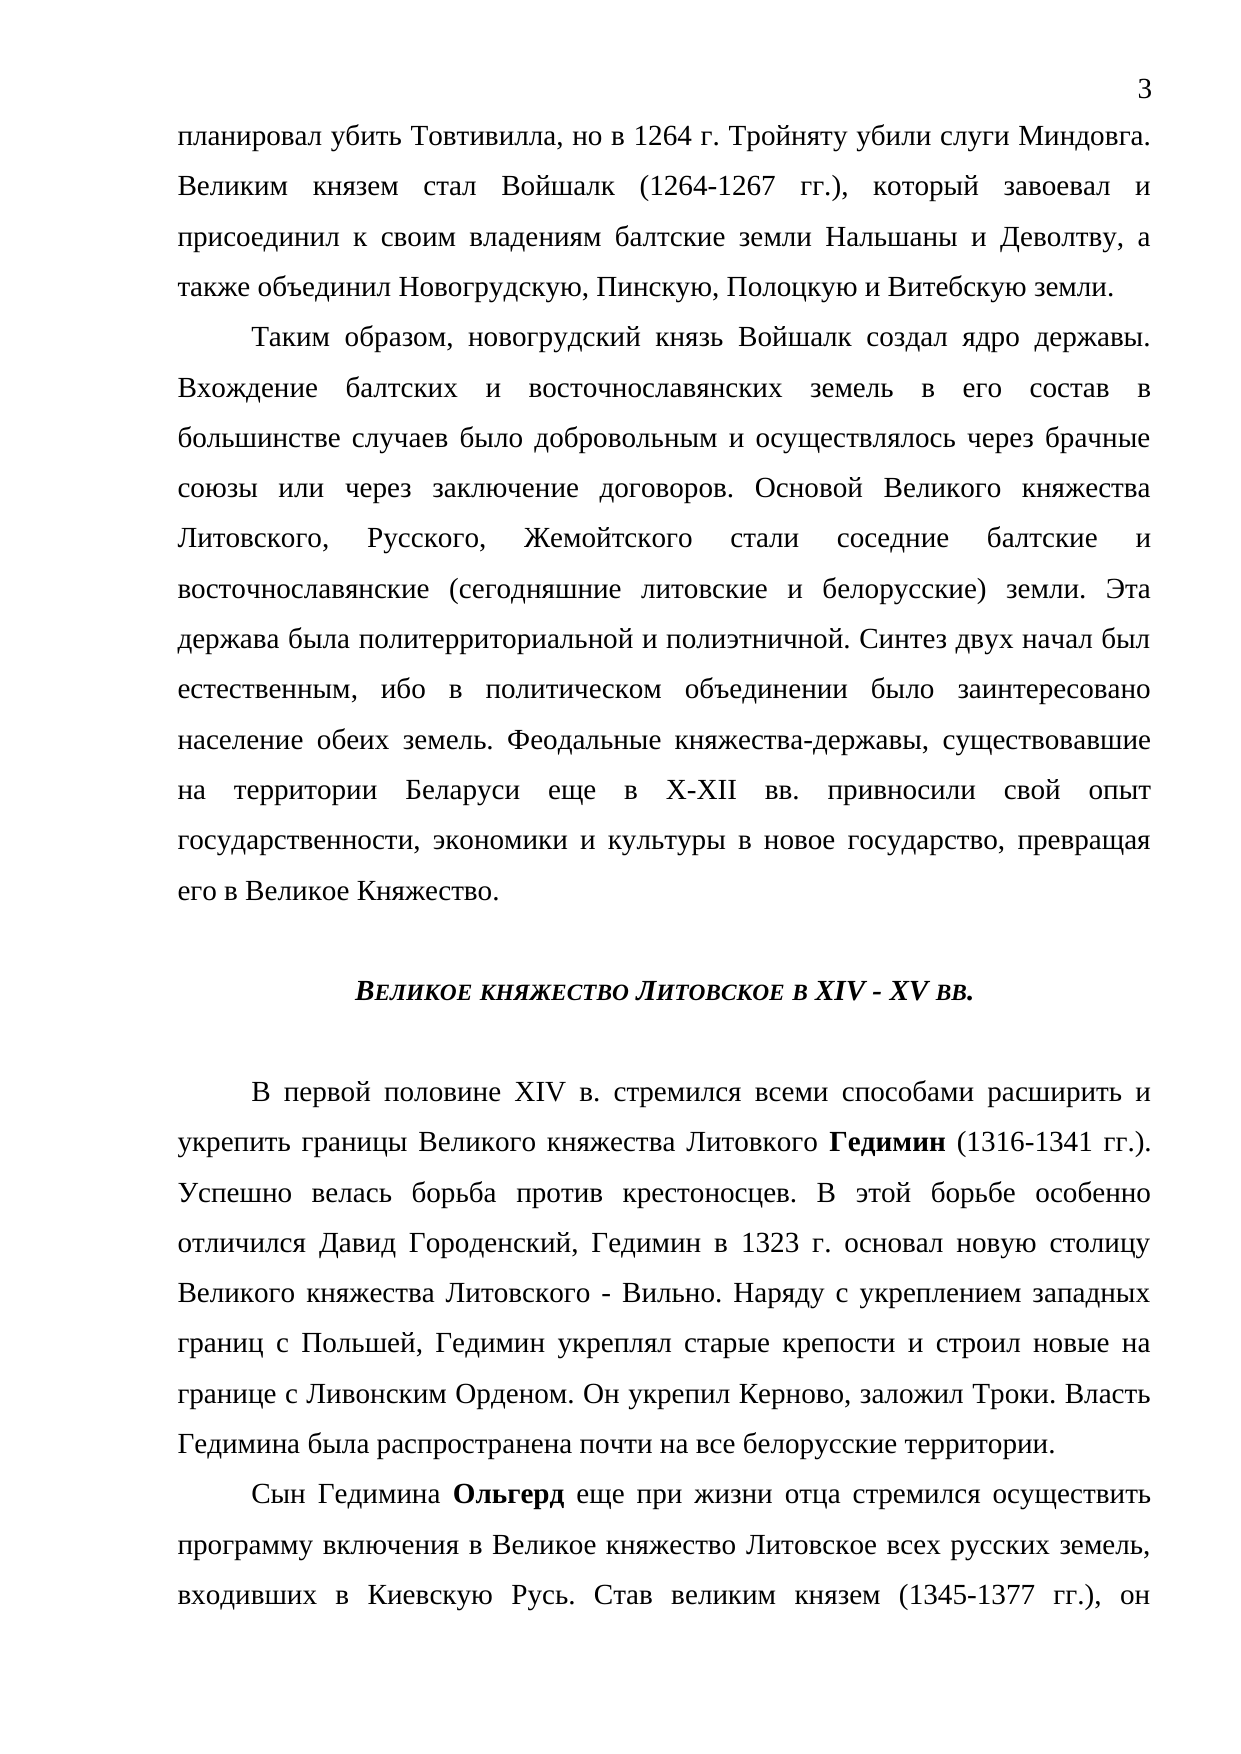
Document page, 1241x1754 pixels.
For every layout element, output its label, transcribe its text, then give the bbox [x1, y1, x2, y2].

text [177, 118, 1152, 303]
subtitle Великое княжество Литовское в XIV - XV вв. [177, 973, 1152, 1007]
text В первой половине XIV в. стремился всеми способами расширить и укрепить границы Великого княжества Литовкого Гедимин (1316-1341 гг.). Успешно велась борьба против крестоносцев. В этой борьбе особенно отличился Давид Городенский, Гедимин в . основал новую столицу Великого княжества Литовского - Вильно. Наряду с укреплением западных границ с Польшей, Гедимин укреплял старые крепости и строил новые на границе с Ливонским Орденом. Он укрепил Керново, заложил Троки. Власть Гедимина была распространена почти на все белорусские территории. [177, 1074, 1152, 1460]
text Таким образом, новогрудский князь Войшалк создал ядро державы. Вхождение балтских и восточнославянских земель в его состав в большинстве случаев было добровольным и осуществлялось через брачные союзы или через заключение договоров. Основой Великого княжества Литовского, Русского, Жемойтского стали соседние балтские и восточнославянские (сегодняшние литовские и белорусские) земли. Эта держава была политерриториальной и полиэтничной. Синтез двух начал был естественным, ибо в политическом объединении было заинтересовано население обеих земель. Феодальные княжества-державы, существовавшие на территории Беларуси еще в X-XII вв. привносили свой опыт государственности, экономики и культуры в новое государство, превращая его в Великое Княжество. [177, 319, 1152, 906]
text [177, 1477, 1152, 1611]
